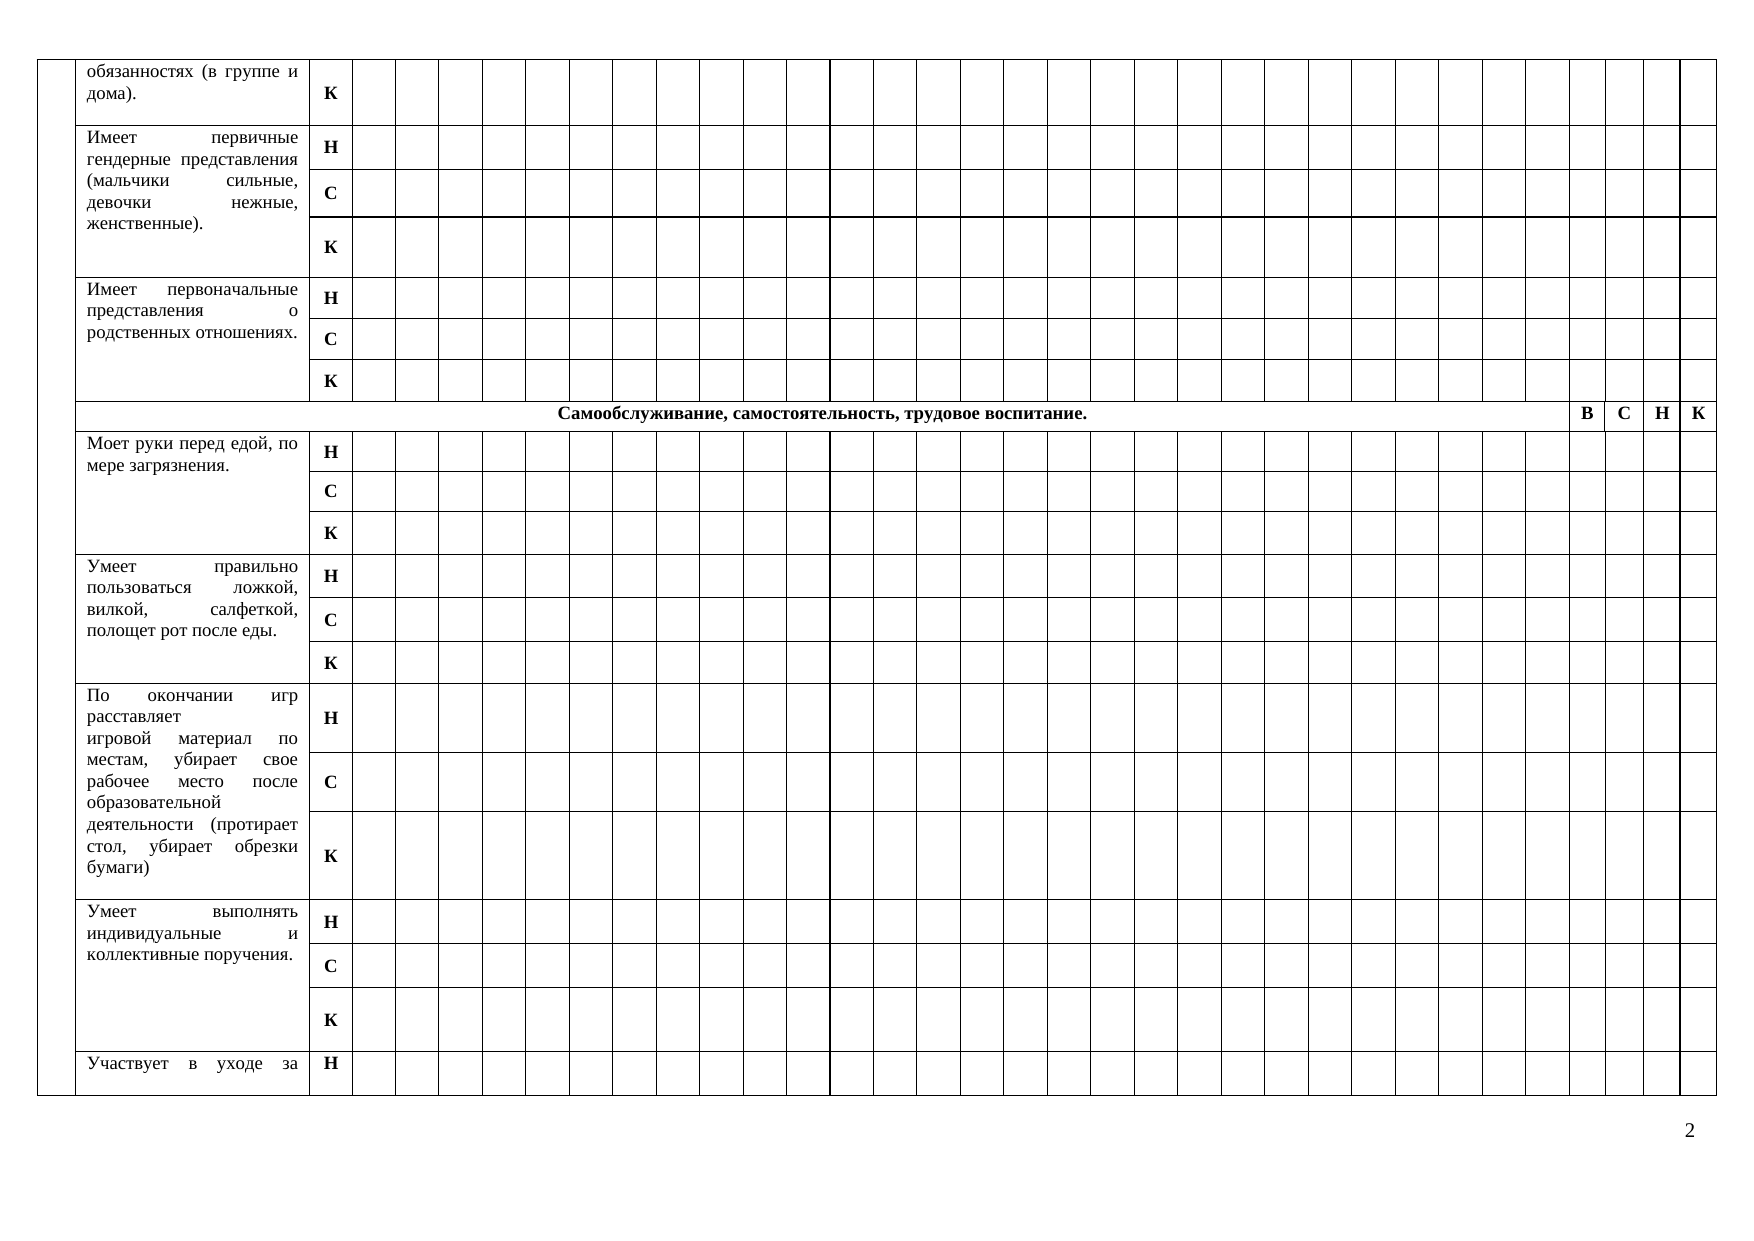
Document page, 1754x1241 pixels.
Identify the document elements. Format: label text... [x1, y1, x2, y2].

table_cell [700, 900, 743, 943]
table_cell [700, 944, 743, 987]
table_cell [439, 988, 482, 1051]
table_cell [1396, 642, 1438, 682]
table_cell [1222, 900, 1264, 943]
table_cell [1681, 170, 1716, 216]
table_cell [396, 598, 438, 641]
table_cell [700, 60, 743, 125]
table_cell [526, 170, 569, 216]
table_cell [1526, 472, 1569, 511]
table_cell [744, 944, 786, 987]
table_cell [526, 512, 569, 553]
table_cell [831, 432, 873, 471]
table_cell [1135, 319, 1177, 359]
table_cell [570, 360, 612, 401]
table_cell [657, 360, 699, 401]
table_cell [1222, 555, 1264, 597]
table_cell [1681, 812, 1716, 899]
table_cell [657, 598, 699, 641]
table_cell [961, 812, 1003, 899]
table_cell [396, 472, 438, 511]
table_cell [831, 319, 873, 359]
table_cell [1526, 988, 1569, 1051]
table_cell [787, 432, 829, 471]
table_cell [874, 278, 916, 317]
table_cell [353, 812, 395, 899]
table_cell [1439, 319, 1482, 359]
table_cell [1222, 598, 1264, 641]
table_cell [1439, 126, 1482, 169]
table_cell [483, 126, 525, 169]
table_cell [1606, 812, 1643, 899]
table_cell [1396, 900, 1438, 943]
table_cell [1606, 472, 1643, 511]
table_cell [439, 512, 482, 553]
table_cell [526, 988, 569, 1051]
table_cell [1439, 988, 1482, 1051]
table_cell [570, 512, 612, 553]
table_cell [787, 218, 829, 277]
table_cell [1309, 432, 1351, 471]
table_cell [1396, 360, 1438, 401]
table_cell [874, 218, 916, 277]
table_cell [1439, 472, 1482, 511]
table_cell [1091, 360, 1134, 401]
table_cell [1178, 126, 1221, 169]
table_cell [700, 319, 743, 359]
table_cell [831, 753, 873, 811]
table_cell [570, 432, 612, 471]
table_cell [1135, 944, 1177, 987]
table_cell [1644, 598, 1679, 641]
table_cell [1309, 988, 1351, 1051]
table_cell [1570, 512, 1605, 553]
table_cell [1483, 900, 1525, 943]
table_cell [700, 170, 743, 216]
table_cell [831, 170, 873, 216]
table_cell [1004, 944, 1047, 987]
table_cell [657, 472, 699, 511]
table_cell [1606, 278, 1643, 317]
table_cell [396, 126, 438, 169]
table_cell В [1570, 402, 1604, 431]
table_cell Моет руки перед едой, по мере загрязнения. [76, 432, 309, 553]
table_cell [1135, 278, 1177, 317]
table_cell [1570, 684, 1605, 752]
table_cell [1091, 512, 1134, 553]
table_cell [1135, 598, 1177, 641]
table_cell [1644, 988, 1679, 1051]
table_cell [1178, 278, 1221, 317]
table_cell [1091, 278, 1134, 317]
table_cell [439, 555, 482, 597]
table_cell [1178, 319, 1221, 359]
table_cell [961, 512, 1003, 553]
table_cell [353, 278, 395, 317]
table_cell [1570, 812, 1605, 899]
table_cell [1439, 598, 1482, 641]
table_cell [1048, 472, 1090, 511]
table_cell [1004, 753, 1047, 811]
table_cell [483, 684, 525, 752]
table_cell [1222, 170, 1264, 216]
table_cell [961, 472, 1003, 511]
table_cell [1439, 360, 1482, 401]
table_cell [917, 218, 960, 277]
table_cell [700, 812, 743, 899]
table_cell [874, 360, 916, 401]
table_cell [917, 472, 960, 511]
table_cell [1309, 60, 1351, 125]
table_cell [396, 1052, 438, 1095]
table_cell С [310, 319, 352, 359]
table_cell [353, 1052, 395, 1095]
table_cell [1526, 432, 1569, 471]
table_cell [1396, 753, 1438, 811]
table_cell [1309, 170, 1351, 216]
table_cell [1265, 170, 1308, 216]
table_cell [1606, 684, 1643, 752]
table_cell [700, 684, 743, 752]
table_cell [613, 988, 656, 1051]
table_cell [1681, 555, 1716, 597]
table_cell [1570, 944, 1605, 987]
table_cell [1222, 218, 1264, 277]
table_cell [1004, 472, 1047, 511]
table_cell [1048, 555, 1090, 597]
table_cell [396, 900, 438, 943]
table_cell [961, 218, 1003, 277]
table_cell [1352, 988, 1395, 1051]
table_cell [526, 60, 569, 125]
table_cell [526, 753, 569, 811]
table_cell [961, 60, 1003, 125]
table_cell [787, 555, 829, 597]
table_cell [1265, 512, 1308, 553]
table_cell [917, 360, 960, 401]
table_cell [526, 360, 569, 401]
table_cell [1526, 642, 1569, 682]
table_cell [1178, 432, 1221, 471]
table_cell [787, 60, 829, 125]
table_cell [396, 360, 438, 401]
table_cell [570, 555, 612, 597]
table_cell [1570, 432, 1605, 471]
table_cell [961, 944, 1003, 987]
table_cell [526, 278, 569, 317]
table_cell [1004, 512, 1047, 553]
table_cell [1309, 900, 1351, 943]
table_cell [570, 598, 612, 641]
table_cell [1396, 988, 1438, 1051]
table_cell [1483, 432, 1525, 471]
table_cell [483, 360, 525, 401]
table_cell [1091, 753, 1134, 811]
table_cell [657, 218, 699, 277]
table_cell [613, 60, 656, 125]
table_cell [526, 218, 569, 277]
table_cell [1606, 1052, 1643, 1095]
table_cell [1048, 988, 1090, 1051]
table_cell [744, 1052, 786, 1095]
table_cell Н [310, 432, 352, 471]
table_cell [657, 1052, 699, 1095]
table_cell [1439, 753, 1482, 811]
table_cell [1135, 555, 1177, 597]
table_cell [1526, 812, 1569, 899]
table_cell [1222, 512, 1264, 553]
table_cell [744, 319, 786, 359]
table_cell [1309, 278, 1351, 317]
table_cell [700, 360, 743, 401]
table_cell [961, 1052, 1003, 1095]
table_cell [1048, 944, 1090, 987]
table_cell [1091, 432, 1134, 471]
table_cell [1483, 812, 1525, 899]
table_cell [353, 642, 395, 682]
table_cell [439, 126, 482, 169]
table_cell [657, 432, 699, 471]
table_cell [1048, 684, 1090, 752]
table_cell [1004, 1052, 1047, 1095]
table_cell С [310, 170, 352, 216]
table_cell [700, 218, 743, 277]
table_cell [1004, 319, 1047, 359]
table_cell [1606, 642, 1643, 682]
table_cell [1265, 126, 1308, 169]
table_cell [483, 900, 525, 943]
table_cell [396, 319, 438, 359]
table_cell [1135, 900, 1177, 943]
table_cell [1644, 1052, 1679, 1095]
table_cell [1178, 170, 1221, 216]
table_cell [1178, 472, 1221, 511]
table_cell [1091, 684, 1134, 752]
table_cell [1222, 432, 1264, 471]
table_cell [787, 126, 829, 169]
table_cell [1352, 753, 1395, 811]
table_cell [831, 60, 873, 125]
table_cell [744, 988, 786, 1051]
table_cell [874, 512, 916, 553]
table_cell [1606, 512, 1643, 553]
table_cell [1004, 360, 1047, 401]
table_cell [700, 278, 743, 317]
table_cell [1644, 812, 1679, 899]
table_cell [1483, 319, 1525, 359]
table_cell [1681, 360, 1716, 401]
table_cell [961, 684, 1003, 752]
table_cell [1606, 319, 1643, 359]
table_cell [700, 512, 743, 553]
table_cell [1526, 319, 1569, 359]
table_cell [1265, 360, 1308, 401]
table_cell [439, 170, 482, 216]
table_cell [1526, 170, 1569, 216]
table_cell [613, 555, 656, 597]
table_cell [961, 432, 1003, 471]
table_cell [917, 812, 960, 899]
table_cell [1309, 1052, 1351, 1095]
table_cell [1439, 900, 1482, 943]
table_cell К [310, 360, 352, 401]
table_cell [787, 319, 829, 359]
table_cell [700, 555, 743, 597]
table_cell [1352, 126, 1395, 169]
table_cell [1265, 598, 1308, 641]
table_cell [613, 512, 656, 553]
table_cell [1644, 512, 1679, 553]
table_cell [1004, 812, 1047, 899]
table_cell [1526, 512, 1569, 553]
table_cell [1439, 278, 1482, 317]
table_cell [1396, 598, 1438, 641]
table_cell [613, 278, 656, 317]
table_cell [961, 319, 1003, 359]
table_cell [613, 432, 656, 471]
table_cell [1265, 812, 1308, 899]
table_cell [613, 753, 656, 811]
table_cell Н [310, 684, 352, 752]
table_cell К [310, 60, 352, 125]
table_cell [1309, 512, 1351, 553]
table_cell [874, 812, 916, 899]
table_cell [1396, 432, 1438, 471]
table_cell [1265, 319, 1308, 359]
table_cell [1004, 900, 1047, 943]
table_cell [1352, 598, 1395, 641]
table_cell [570, 1052, 612, 1095]
table_cell [700, 598, 743, 641]
table_cell [874, 684, 916, 752]
table_cell [1526, 944, 1569, 987]
table_cell [613, 598, 656, 641]
table_cell Умеет правильно пользоваться ложкой, вилкой, салфеткой, полощет рот после еды. [76, 555, 309, 682]
table_cell [1178, 218, 1221, 277]
table_cell [1091, 555, 1134, 597]
table_cell [1570, 278, 1605, 317]
table_cell [1048, 598, 1090, 641]
table_cell [1309, 642, 1351, 682]
table_cell [874, 900, 916, 943]
table_cell [396, 753, 438, 811]
table_cell [353, 555, 395, 597]
table_cell [1004, 218, 1047, 277]
table_cell [831, 555, 873, 597]
table_cell [1091, 319, 1134, 359]
table_cell [917, 1052, 960, 1095]
table_cell [961, 642, 1003, 682]
table_cell [874, 60, 916, 125]
table_cell [1352, 472, 1395, 511]
table_cell [1681, 218, 1716, 277]
table_cell [1606, 988, 1643, 1051]
table_cell [1135, 432, 1177, 471]
table_cell [483, 812, 525, 899]
table_cell [657, 684, 699, 752]
table_cell С [1605, 402, 1643, 431]
table_cell [1644, 278, 1679, 317]
table_cell [657, 988, 699, 1051]
table_cell [353, 900, 395, 943]
table_cell [787, 170, 829, 216]
table_cell [1483, 360, 1525, 401]
table_cell [526, 684, 569, 752]
table_cell [1439, 812, 1482, 899]
table_cell [1178, 753, 1221, 811]
table_cell [917, 900, 960, 943]
table_cell [657, 126, 699, 169]
table_cell [1048, 432, 1090, 471]
table_cell [744, 753, 786, 811]
table_cell [613, 1052, 656, 1095]
table_cell [570, 684, 612, 752]
table_cell [787, 278, 829, 317]
table_cell [570, 126, 612, 169]
table_cell [1681, 598, 1716, 641]
table_cell К [310, 812, 352, 899]
table_cell [917, 598, 960, 641]
table_cell [657, 512, 699, 553]
table_cell [1396, 944, 1438, 987]
table_cell [657, 170, 699, 216]
table_cell [1396, 218, 1438, 277]
table_cell [657, 944, 699, 987]
table_cell [1644, 319, 1679, 359]
table_cell [1439, 170, 1482, 216]
table_cell [1091, 218, 1134, 277]
table_cell [1135, 1052, 1177, 1095]
table_cell [396, 812, 438, 899]
table_cell [1091, 1052, 1134, 1095]
table_cell [1265, 278, 1308, 317]
table_cell [1570, 218, 1605, 277]
table_cell [1004, 598, 1047, 641]
table_cell [831, 900, 873, 943]
table_cell [396, 170, 438, 216]
table_cell Имеет первичные гендерные представления (мальчики сильные, девочки нежные, женственные). [76, 126, 309, 277]
table_cell [831, 812, 873, 899]
table_cell [1570, 555, 1605, 597]
table_cell [1352, 432, 1395, 471]
table_cell Н [1644, 402, 1679, 431]
table_cell [1606, 218, 1643, 277]
table_cell [1178, 988, 1221, 1051]
table_cell [1681, 753, 1716, 811]
table_cell [1048, 278, 1090, 317]
table_cell [1265, 944, 1308, 987]
table_cell [1681, 900, 1716, 943]
table_cell [1135, 512, 1177, 553]
table_cell [1178, 642, 1221, 682]
table_cell [1309, 812, 1351, 899]
table_cell [1606, 360, 1643, 401]
table_cell [396, 988, 438, 1051]
table_cell [439, 812, 482, 899]
table_cell [483, 472, 525, 511]
table_cell [1091, 988, 1134, 1051]
table_cell [526, 900, 569, 943]
table_cell [1570, 1052, 1605, 1095]
table_cell [1681, 1052, 1716, 1095]
table_cell [1439, 944, 1482, 987]
table_cell [1178, 598, 1221, 641]
table_cell [1570, 170, 1605, 216]
table_cell [744, 278, 786, 317]
table_cell [1004, 642, 1047, 682]
table_cell [1178, 555, 1221, 597]
table_cell [439, 432, 482, 471]
table_cell [874, 126, 916, 169]
table_cell [353, 218, 395, 277]
table_cell [1048, 900, 1090, 943]
table_cell [1606, 900, 1643, 943]
table_cell [1681, 684, 1716, 752]
table_cell [1483, 60, 1525, 125]
table_cell [483, 753, 525, 811]
table_cell [1396, 472, 1438, 511]
table_cell [1439, 555, 1482, 597]
table_cell [483, 170, 525, 216]
table_cell [1178, 1052, 1221, 1095]
table_cell [613, 360, 656, 401]
table_cell [483, 598, 525, 641]
table_cell [1526, 1052, 1569, 1095]
table_cell [700, 753, 743, 811]
table_cell [1004, 126, 1047, 169]
table_cell [1222, 1052, 1264, 1095]
table_cell [1570, 598, 1605, 641]
table_cell [353, 360, 395, 401]
table_cell [570, 944, 612, 987]
table_cell [1004, 988, 1047, 1051]
table_cell [917, 278, 960, 317]
table_cell [353, 512, 395, 553]
table_cell [483, 988, 525, 1051]
table_cell [1570, 900, 1605, 943]
table_cell [570, 988, 612, 1051]
table_cell С [310, 944, 352, 987]
table_cell [831, 278, 873, 317]
table_cell [1222, 642, 1264, 682]
table_cell [1483, 126, 1525, 169]
table_cell [1526, 598, 1569, 641]
table_cell [874, 472, 916, 511]
table_cell [1483, 555, 1525, 597]
table_cell [1483, 1052, 1525, 1095]
table_cell [439, 598, 482, 641]
table_cell [831, 684, 873, 752]
table_cell [570, 812, 612, 899]
table_cell [439, 60, 482, 125]
table_cell [1644, 753, 1679, 811]
table_cell [570, 170, 612, 216]
table_cell [1606, 753, 1643, 811]
table_cell [744, 900, 786, 943]
table_cell [1309, 360, 1351, 401]
table_cell [1570, 988, 1605, 1051]
table_cell [526, 319, 569, 359]
table_cell [961, 278, 1003, 317]
table_cell [613, 170, 656, 216]
table_cell [1004, 278, 1047, 317]
table_cell [917, 170, 960, 216]
table_cell [1483, 512, 1525, 553]
table_cell [787, 472, 829, 511]
table_cell [831, 218, 873, 277]
table_cell [1048, 360, 1090, 401]
table_cell [1352, 218, 1395, 277]
table_cell [1644, 555, 1679, 597]
table_cell [1352, 555, 1395, 597]
table_cell [744, 512, 786, 553]
table_cell [1396, 512, 1438, 553]
table_cell [1644, 60, 1679, 125]
table_cell [1135, 472, 1177, 511]
table_cell [1396, 170, 1438, 216]
table_cell [1352, 812, 1395, 899]
table_cell [1483, 472, 1525, 511]
table_cell [1526, 60, 1569, 125]
table_cell [439, 753, 482, 811]
table_cell [1483, 598, 1525, 641]
table_cell [917, 642, 960, 682]
table_cell [1265, 988, 1308, 1051]
table_cell [1439, 512, 1482, 553]
table_cell [744, 360, 786, 401]
table_cell [1309, 753, 1351, 811]
table_cell [1644, 126, 1679, 169]
table_cell [744, 472, 786, 511]
table_cell [439, 360, 482, 401]
table_cell [1178, 684, 1221, 752]
table_cell [787, 1052, 829, 1095]
table_cell [439, 1052, 482, 1095]
table_cell [1135, 812, 1177, 899]
table_cell [700, 472, 743, 511]
table_cell [744, 432, 786, 471]
table_cell [570, 642, 612, 682]
table_cell [657, 555, 699, 597]
table_cell [787, 753, 829, 811]
table_cell [1439, 684, 1482, 752]
table_cell [439, 472, 482, 511]
table_cell [1309, 319, 1351, 359]
table_cell С [310, 598, 352, 641]
table_cell [1265, 472, 1308, 511]
table_cell [744, 555, 786, 597]
table_cell [917, 555, 960, 597]
table_cell [570, 753, 612, 811]
table_cell [1048, 319, 1090, 359]
table_cell [439, 944, 482, 987]
table_cell [483, 555, 525, 597]
table_cell [1309, 126, 1351, 169]
table_cell [1309, 598, 1351, 641]
table_cell [831, 1052, 873, 1095]
table_cell [831, 642, 873, 682]
table_cell [917, 944, 960, 987]
table_cell [874, 319, 916, 359]
table_cell [1004, 684, 1047, 752]
table_cell [961, 555, 1003, 597]
table_cell [353, 126, 395, 169]
table_cell [353, 944, 395, 987]
table_cell К [310, 642, 352, 682]
table_cell [787, 598, 829, 641]
table_cell [787, 900, 829, 943]
table_cell [353, 598, 395, 641]
table_cell [1004, 170, 1047, 216]
table_cell [831, 472, 873, 511]
table_cell [483, 1052, 525, 1095]
table_cell [483, 512, 525, 553]
table_cell [1483, 944, 1525, 987]
table_cell [917, 126, 960, 169]
table_cell [1606, 598, 1643, 641]
table_cell [1048, 60, 1090, 125]
table_cell [1439, 60, 1482, 125]
table_cell [1570, 753, 1605, 811]
table_cell [787, 684, 829, 752]
table_cell [874, 642, 916, 682]
table_cell [1352, 512, 1395, 553]
table_cell [657, 900, 699, 943]
table_cell [613, 642, 656, 682]
table_cell [1644, 218, 1679, 277]
table_cell [1352, 684, 1395, 752]
table_cell Н [310, 126, 352, 169]
table_cell [353, 170, 395, 216]
table_cell [1265, 218, 1308, 277]
table_cell [1526, 753, 1569, 811]
table_cell [1091, 944, 1134, 987]
table_cell К [310, 512, 352, 553]
table_cell [831, 598, 873, 641]
table_cell [439, 642, 482, 682]
table_cell [874, 753, 916, 811]
table_cell [1048, 126, 1090, 169]
table_cell [1135, 170, 1177, 216]
table_cell [1396, 1052, 1438, 1095]
table_cell [1222, 812, 1264, 899]
table_cell [1352, 319, 1395, 359]
table_cell [613, 472, 656, 511]
table_cell [483, 642, 525, 682]
table_cell [1352, 1052, 1395, 1095]
table_cell [1396, 555, 1438, 597]
table_cell [353, 988, 395, 1051]
table_cell [1352, 60, 1395, 125]
table_cell Н [310, 278, 352, 317]
table_cell [1526, 684, 1569, 752]
table_cell [917, 753, 960, 811]
table_cell [1681, 432, 1716, 471]
table_cell [1644, 360, 1679, 401]
table_cell [1352, 642, 1395, 682]
table_cell [744, 684, 786, 752]
table_cell [874, 1052, 916, 1095]
table_cell [1570, 642, 1605, 682]
table_cell [961, 598, 1003, 641]
table_cell [1483, 684, 1525, 752]
table_cell [353, 753, 395, 811]
table_cell [1309, 684, 1351, 752]
table_cell [526, 126, 569, 169]
table_cell [1570, 60, 1605, 125]
table_cell [1135, 360, 1177, 401]
table_cell [787, 988, 829, 1051]
table_cell [1265, 900, 1308, 943]
table_cell [1396, 126, 1438, 169]
table_cell [526, 1052, 569, 1095]
table_cell [1396, 278, 1438, 317]
table_cell [1681, 278, 1716, 317]
table_cell [1644, 432, 1679, 471]
table_cell [1135, 60, 1177, 125]
table_cell [396, 512, 438, 553]
table_cell Имеет первоначальные представления о родственных отношениях. [76, 278, 309, 401]
table_cell [1135, 753, 1177, 811]
table_cell [1135, 126, 1177, 169]
table_cell [1091, 642, 1134, 682]
table_cell [1178, 900, 1221, 943]
table_cell [1439, 642, 1482, 682]
table_cell [1178, 60, 1221, 125]
table_cell [1644, 900, 1679, 943]
table_cell [1004, 555, 1047, 597]
table_cell [570, 218, 612, 277]
table_cell [1526, 360, 1569, 401]
table_cell [961, 170, 1003, 216]
table_cell [1222, 360, 1264, 401]
table_cell [483, 60, 525, 125]
table_cell [787, 642, 829, 682]
table_cell [961, 753, 1003, 811]
table_cell [353, 684, 395, 752]
table_cell [1396, 812, 1438, 899]
table_cell [526, 432, 569, 471]
table_cell [613, 319, 656, 359]
table_cell [831, 512, 873, 553]
table_cell [961, 126, 1003, 169]
table_cell [657, 60, 699, 125]
table_cell [1091, 170, 1134, 216]
table_cell [1309, 472, 1351, 511]
table_cell [483, 319, 525, 359]
table_cell Умеет выполнять индивидуальные и коллективные поручения. [76, 900, 309, 1051]
table_cell [1644, 170, 1679, 216]
table_cell [1606, 944, 1643, 987]
table_cell [570, 472, 612, 511]
table_cell [1091, 900, 1134, 943]
table_cell [1309, 555, 1351, 597]
table_cell [744, 598, 786, 641]
table_cell [744, 60, 786, 125]
table_cell [396, 278, 438, 317]
table_cell [1222, 988, 1264, 1051]
table_cell [700, 988, 743, 1051]
table_cell [657, 319, 699, 359]
table_cell [917, 988, 960, 1051]
table_cell [1681, 60, 1716, 125]
table_cell [1048, 170, 1090, 216]
table_cell [744, 126, 786, 169]
table_cell [483, 218, 525, 277]
table_cell [1526, 126, 1569, 169]
table_cell [1178, 944, 1221, 987]
table_cell [353, 319, 395, 359]
table_cell [917, 432, 960, 471]
table_cell [1606, 60, 1643, 125]
table_cell [613, 126, 656, 169]
table_cell [961, 900, 1003, 943]
table_cell [874, 432, 916, 471]
table_cell С [310, 472, 352, 511]
table_cell [874, 944, 916, 987]
table_cell [1483, 218, 1525, 277]
table_cell [526, 944, 569, 987]
table_cell [439, 278, 482, 317]
table_cell [1681, 126, 1716, 169]
table_cell [917, 684, 960, 752]
table_cell [1352, 278, 1395, 317]
table_cell Н [310, 1052, 352, 1095]
table_cell [439, 684, 482, 752]
table_cell [1135, 218, 1177, 277]
table_cell К [1681, 402, 1716, 431]
table_cell [483, 944, 525, 987]
table_cell [787, 812, 829, 899]
table_cell [396, 555, 438, 597]
table_cell [526, 642, 569, 682]
table_cell [1004, 60, 1047, 125]
table_cell [1352, 944, 1395, 987]
table_cell [1439, 1052, 1482, 1095]
table_cell [1178, 812, 1221, 899]
table_cell [1644, 472, 1679, 511]
table_cell [1483, 278, 1525, 317]
table_cell [1396, 319, 1438, 359]
table_cell [874, 555, 916, 597]
table_cell [1644, 944, 1679, 987]
table_cell [1222, 684, 1264, 752]
table_cell [1439, 218, 1482, 277]
table_cell [831, 126, 873, 169]
table_cell [570, 278, 612, 317]
table_cell [831, 944, 873, 987]
table_cell [439, 319, 482, 359]
table_cell [1091, 598, 1134, 641]
table_cell Самообслуживание, самостоятельность, трудовое воспитание. [76, 402, 1569, 431]
table_cell [657, 753, 699, 811]
table_cell [1396, 684, 1438, 752]
table_cell К [310, 218, 352, 277]
table_cell [1483, 170, 1525, 216]
table_cell [1048, 512, 1090, 553]
table_cell [483, 432, 525, 471]
table_cell [1681, 512, 1716, 553]
table_cell [1222, 944, 1264, 987]
table_cell По окончании игр расставляет игровой материал по местам, убирает свое рабочее место после образовательной деятельности (протирает стол, убирает обрезки бумаги) [76, 684, 309, 899]
table_cell [570, 319, 612, 359]
table_cell [439, 218, 482, 277]
table_cell [1222, 319, 1264, 359]
table_cell [917, 512, 960, 553]
table_cell [1526, 555, 1569, 597]
table_cell [1483, 753, 1525, 811]
table_cell [1483, 642, 1525, 682]
table_cell [1091, 812, 1134, 899]
table_cell [1644, 684, 1679, 752]
table_cell [1135, 988, 1177, 1051]
table_cell [831, 988, 873, 1051]
table_cell [1681, 472, 1716, 511]
table_cell [657, 642, 699, 682]
table_cell [1606, 555, 1643, 597]
table_cell [570, 900, 612, 943]
table_cell [613, 900, 656, 943]
table_cell [1396, 60, 1438, 125]
table_cell Н [310, 900, 352, 943]
table_cell [1091, 472, 1134, 511]
table_cell [1048, 753, 1090, 811]
table_cell [1222, 753, 1264, 811]
table_cell [1091, 126, 1134, 169]
table_cell [1483, 988, 1525, 1051]
table_cell [874, 170, 916, 216]
table_cell [1265, 60, 1308, 125]
table_cell [657, 278, 699, 317]
table_cell [1048, 1052, 1090, 1095]
table_cell [1644, 642, 1679, 682]
table_cell [874, 598, 916, 641]
table_cell [1352, 900, 1395, 943]
table_cell [613, 218, 656, 277]
table_cell [396, 218, 438, 277]
table_cell [526, 598, 569, 641]
table_cell [1265, 1052, 1308, 1095]
table_cell [1265, 555, 1308, 597]
table_cell [526, 812, 569, 899]
table_cell [1681, 642, 1716, 682]
table_cell С [310, 753, 352, 811]
table_cell [353, 60, 395, 125]
table_cell [787, 360, 829, 401]
table_cell [1681, 988, 1716, 1051]
table_cell [1570, 360, 1605, 401]
table_cell [1681, 319, 1716, 359]
table_cell [1048, 218, 1090, 277]
table_cell [744, 170, 786, 216]
table_cell К [310, 988, 352, 1051]
table_cell [961, 360, 1003, 401]
table_cell [1439, 432, 1482, 471]
table_cell [831, 360, 873, 401]
table_cell [744, 812, 786, 899]
table_cell [570, 60, 612, 125]
table_cell [1265, 753, 1308, 811]
table_cell [787, 944, 829, 987]
table_cell [961, 988, 1003, 1051]
table_cell [396, 60, 438, 125]
table_cell [1048, 642, 1090, 682]
table_cell [917, 319, 960, 359]
table_cell [917, 60, 960, 125]
table_cell [1004, 432, 1047, 471]
table_cell [613, 944, 656, 987]
table_cell [1526, 900, 1569, 943]
table_cell [1178, 512, 1221, 553]
table_cell [874, 988, 916, 1051]
table_cell [1222, 126, 1264, 169]
table_cell [1570, 319, 1605, 359]
table_cell [744, 218, 786, 277]
table_cell [1265, 432, 1308, 471]
table_cell [1606, 126, 1643, 169]
table_cell [1222, 278, 1264, 317]
table_cell [1265, 684, 1308, 752]
table_cell [1135, 684, 1177, 752]
table_cell [353, 432, 395, 471]
table_cell [439, 900, 482, 943]
table_cell [526, 472, 569, 511]
table_cell [483, 278, 525, 317]
table_cell [526, 555, 569, 597]
table_cell [1309, 218, 1351, 277]
table_cell [613, 812, 656, 899]
table_cell [744, 642, 786, 682]
table_cell [1352, 360, 1395, 401]
table_cell [396, 432, 438, 471]
table_cell [1178, 360, 1221, 401]
table_cell [700, 642, 743, 682]
table_cell [1681, 944, 1716, 987]
table_cell [396, 642, 438, 682]
table_cell [657, 812, 699, 899]
table_cell [1526, 278, 1569, 317]
table_cell [1048, 812, 1090, 899]
table_cell [1135, 642, 1177, 682]
table_cell [1222, 472, 1264, 511]
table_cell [76, 1052, 309, 1095]
table_cell [700, 126, 743, 169]
table_cell [700, 432, 743, 471]
table_cell [1606, 170, 1643, 216]
table_cell [396, 944, 438, 987]
table_cell [1309, 944, 1351, 987]
table_cell [1526, 218, 1569, 277]
table_cell [1352, 170, 1395, 216]
table_cell [613, 684, 656, 752]
table_cell [396, 684, 438, 752]
table_cell [1222, 60, 1264, 125]
table_cell [1570, 126, 1605, 169]
table_cell [1091, 60, 1134, 125]
table_cell [353, 472, 395, 511]
table_cell Н [310, 555, 352, 597]
table_cell [1265, 642, 1308, 682]
table_cell [1606, 432, 1643, 471]
table_cell [700, 1052, 743, 1095]
table_cell [787, 512, 829, 553]
table_cell [1570, 472, 1605, 511]
